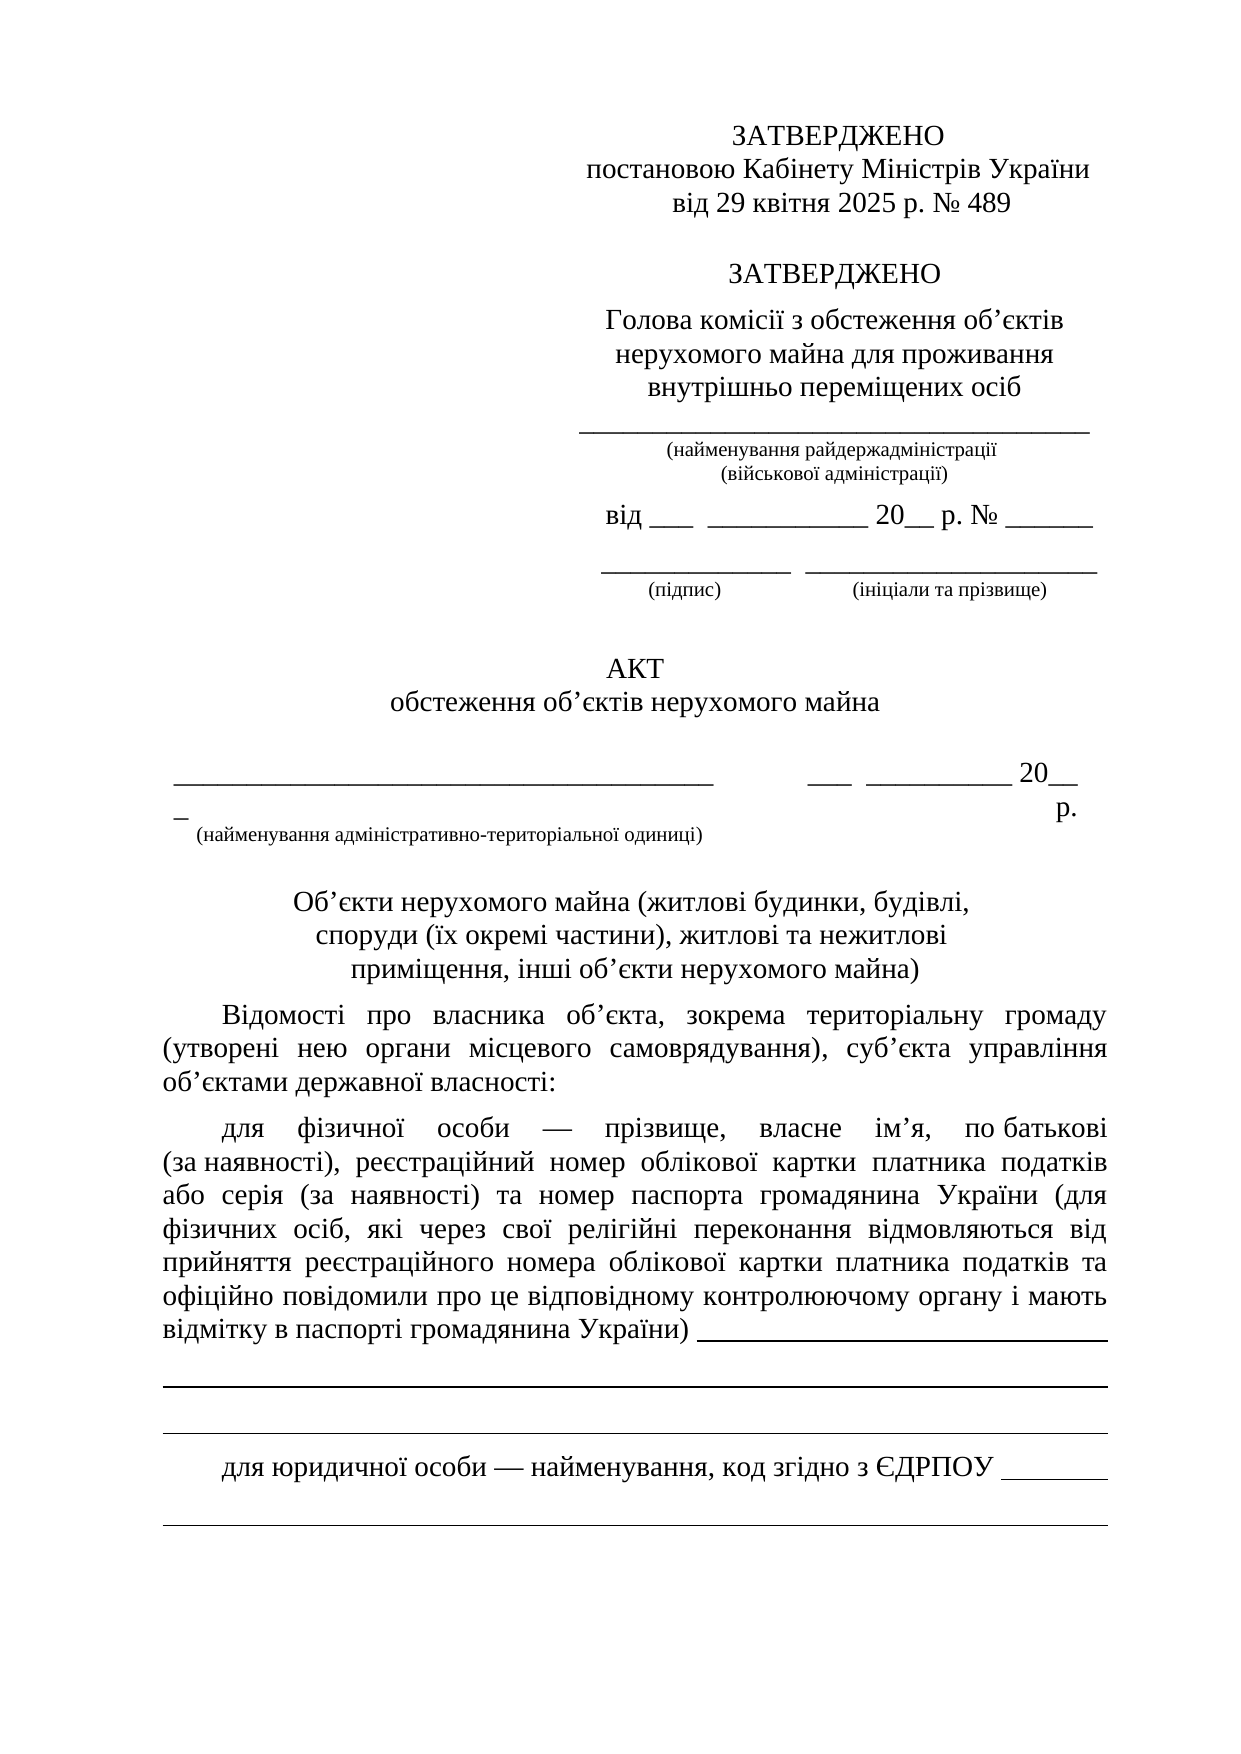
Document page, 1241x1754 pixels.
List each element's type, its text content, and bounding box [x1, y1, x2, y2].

text для юридичної особи — найменування, код згідно з ЄДРПОУ [162, 1449, 1107, 1483]
text для фізичної особи — прізвище, власне ім’я, по батькові (за наявності), реєстраційний номер облікової картки платника податків або серія (за наявності) та номер паспорта громадянина України (для фізичних осіб, які через свої релігійні переконання відмовляються від прийняття реєстраційного номера облікової картки платника податків та офіційно повідомили про це відповідному контролюючому органу і мають відмітку в паспорті громадянина України) [162, 1110, 1107, 1345]
text _____________ ____________________ [591, 543, 1107, 577]
table_header ______________________________________ (найменування адміністративно-територіальної одиниці) [163, 743, 736, 846]
text Об’єкти нерухомого майна (житлові будинки, будівлі, споруди (їх окремі частини), житлові та нежитлові приміщення, інші об’єкти нерухомого майна) [162, 884, 1107, 984]
text (найменування райдержадміністрації (військової адміністрації) [561, 436, 1107, 484]
text ЗАТВЕРДЖЕНО постановою Кабінету Міністрів України від 29 квітня 2025 р. № 489 [576, 118, 1107, 219]
text ЗАТВЕРДЖЕНО [561, 256, 1107, 290]
table_header ___ __________ 20__ р. [736, 743, 1088, 846]
text Голова комісії з обстеження об’єктів нерухомого майна для проживання внутрішньо переміщених осіб ___________________________________ [561, 302, 1107, 436]
text АКТ обстеження об’єктів нерухомого майна [162, 651, 1107, 718]
text від ___ ___________ 20__ р. № ______ [591, 497, 1107, 531]
text Відомості про власника об’єкта, зокрема територіальну громаду (утворені нею органи місцевого самоврядування), суб’єкта управління об’єктами державної власності: [162, 997, 1107, 1098]
text (підпис) (ініціали та прізвище) [591, 577, 1107, 601]
